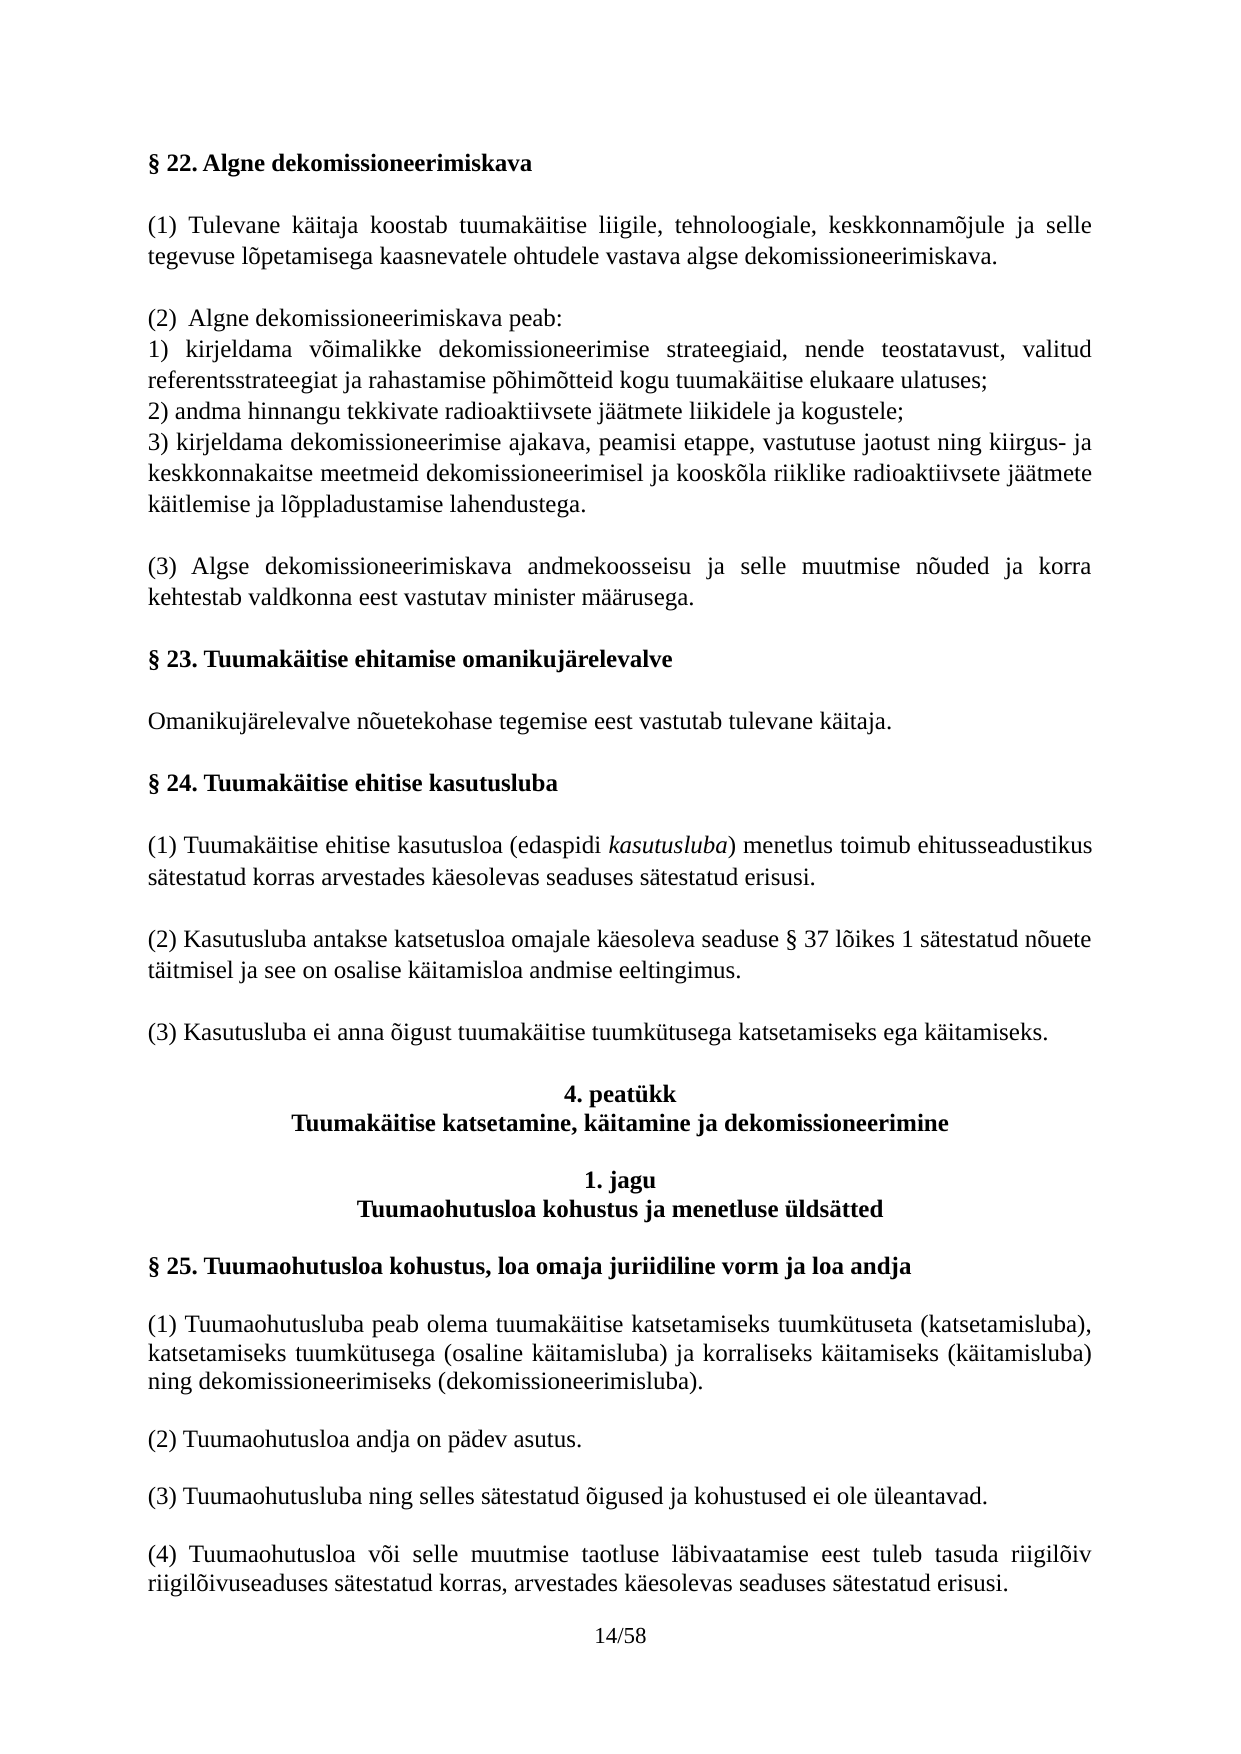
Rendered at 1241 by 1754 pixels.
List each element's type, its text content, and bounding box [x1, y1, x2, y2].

text (1) Tuumaohutusluba peab olema tuumakäitise katsetamiseks tuumkütuseta (katsetamisluba), katsetamiseks tuumkütusega (osaline käitamisluba) ja korraliseks käitamiseks (käitamisluba) ning dekomissioneerimiseks (dekomissioneerimisluba). [148, 1309, 1093, 1395]
text § 23. Tuumakäitise ehitamise omanikujärelevalve [148, 644, 1093, 673]
text (1) Tulevane käitaja koostab tuumakäitise liigile, tehnoloogiale, keskkonnamõjule ja selle tegevuse lõpetamisega kaasnevatele ohtudele vastava algse dekomissioneerimiskava. [148, 210, 1093, 269]
text 1) kirjeldama võimalikke dekomissioneerimise strateegiaid, nende teostatavust, valitud referentsstrateegiat ja rahastamise põhimõtteid kogu tuumakäitise elukaare ulatuses; [148, 334, 1093, 394]
text 1. jagu [148, 1165, 1093, 1194]
text (2) Algne dekomissioneerimiskava peab: [148, 303, 1093, 332]
text (2) Kasutusluba antakse katsetusloa omajale käesoleva seaduse § 37 lõikes 1 sätestatud nõuete täitmisel ja see on osalise käitamisloa andmise eeltingimus. [148, 924, 1093, 983]
text Tuumakäitise katsetamine, käitamine ja dekomissioneerimine [148, 1108, 1093, 1136]
text (1) Tuumakäitise ehitise kasutusloa (edaspidi kasutusluba) menetlus toimub ehitusseadustikus sätestatud korras arvestades käesolevas seaduses sätestatud erisusi. [148, 831, 1093, 890]
text (3) Tuumaohutusluba ning selles sätestatud õigused ja kohustused ei ole üleantavad. [148, 1481, 1093, 1510]
text 4. peatükk [148, 1079, 1093, 1108]
text Omanikujärelevalve nõuetekohase tegemise eest vastutab tulevane käitaja. [148, 706, 1093, 735]
text (3) Algse dekomissioneerimiskava andmekoosseisu ja selle muutmise nõuded ja korra kehtestab valdkonna eest vastutav minister määrusega. [148, 551, 1093, 611]
text (3) Kasutusluba ei anna õigust tuumakäitise tuumkütusega katsetamiseks ega käitamiseks. [148, 1017, 1093, 1046]
text 3) kirjeldama dekomissioneerimise ajakava, peamisi etappe, vastutuse jaotust ning kiirgus- ja keskkonnakaitse meetmeid dekomissioneerimisel ja kooskõla riiklike radioaktiivsete jäätmete käitlemise ja lõppladustamise lahendustega. [148, 427, 1093, 518]
text (4) Tuumaohutusloa või selle muutmise taotluse läbivaatamise eest tuleb tasuda riigilõiv riigilõivuseaduses sätestatud korras, arvestades käesolevas seaduses sätestatud erisusi. [148, 1539, 1093, 1596]
text (2) Tuumaohutusloa andja on pädev asutus. [148, 1424, 1093, 1453]
text § 22. Algne dekomissioneerimiskava [148, 148, 1093, 176]
text Tuumaohutusloa kohustus ja menetluse üldsätted [148, 1194, 1093, 1223]
text 2) andma hinnangu tekkivate radioaktiivsete jäätmete liikidele ja kogustele; [148, 396, 1093, 425]
text § 25. Tuumaohutusloa kohustus, loa omaja juriidiline vorm ja loa andja [148, 1251, 1093, 1280]
text § 24. Tuumakäitise ehitise kasutusluba [148, 768, 1093, 797]
